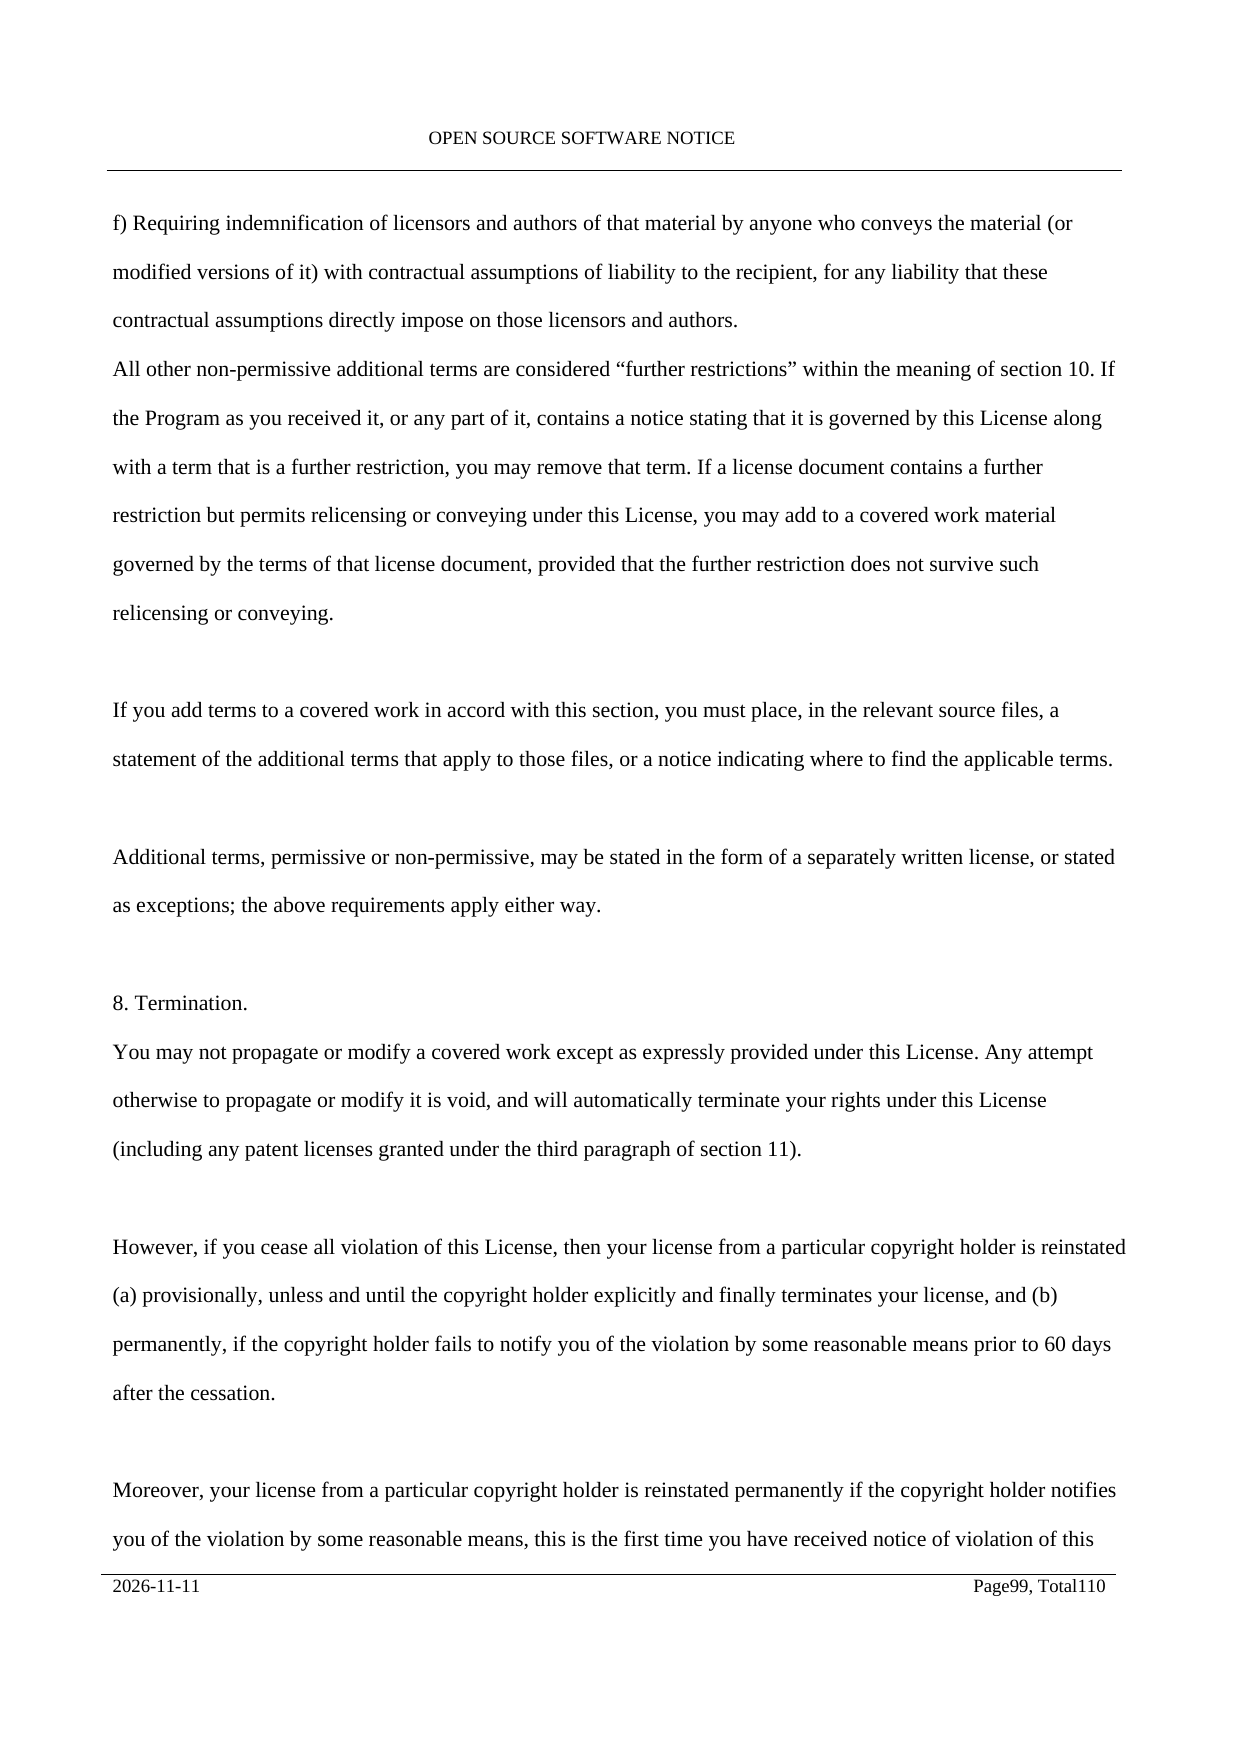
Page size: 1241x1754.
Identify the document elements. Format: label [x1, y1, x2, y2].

text [112, 206, 1128, 1555]
